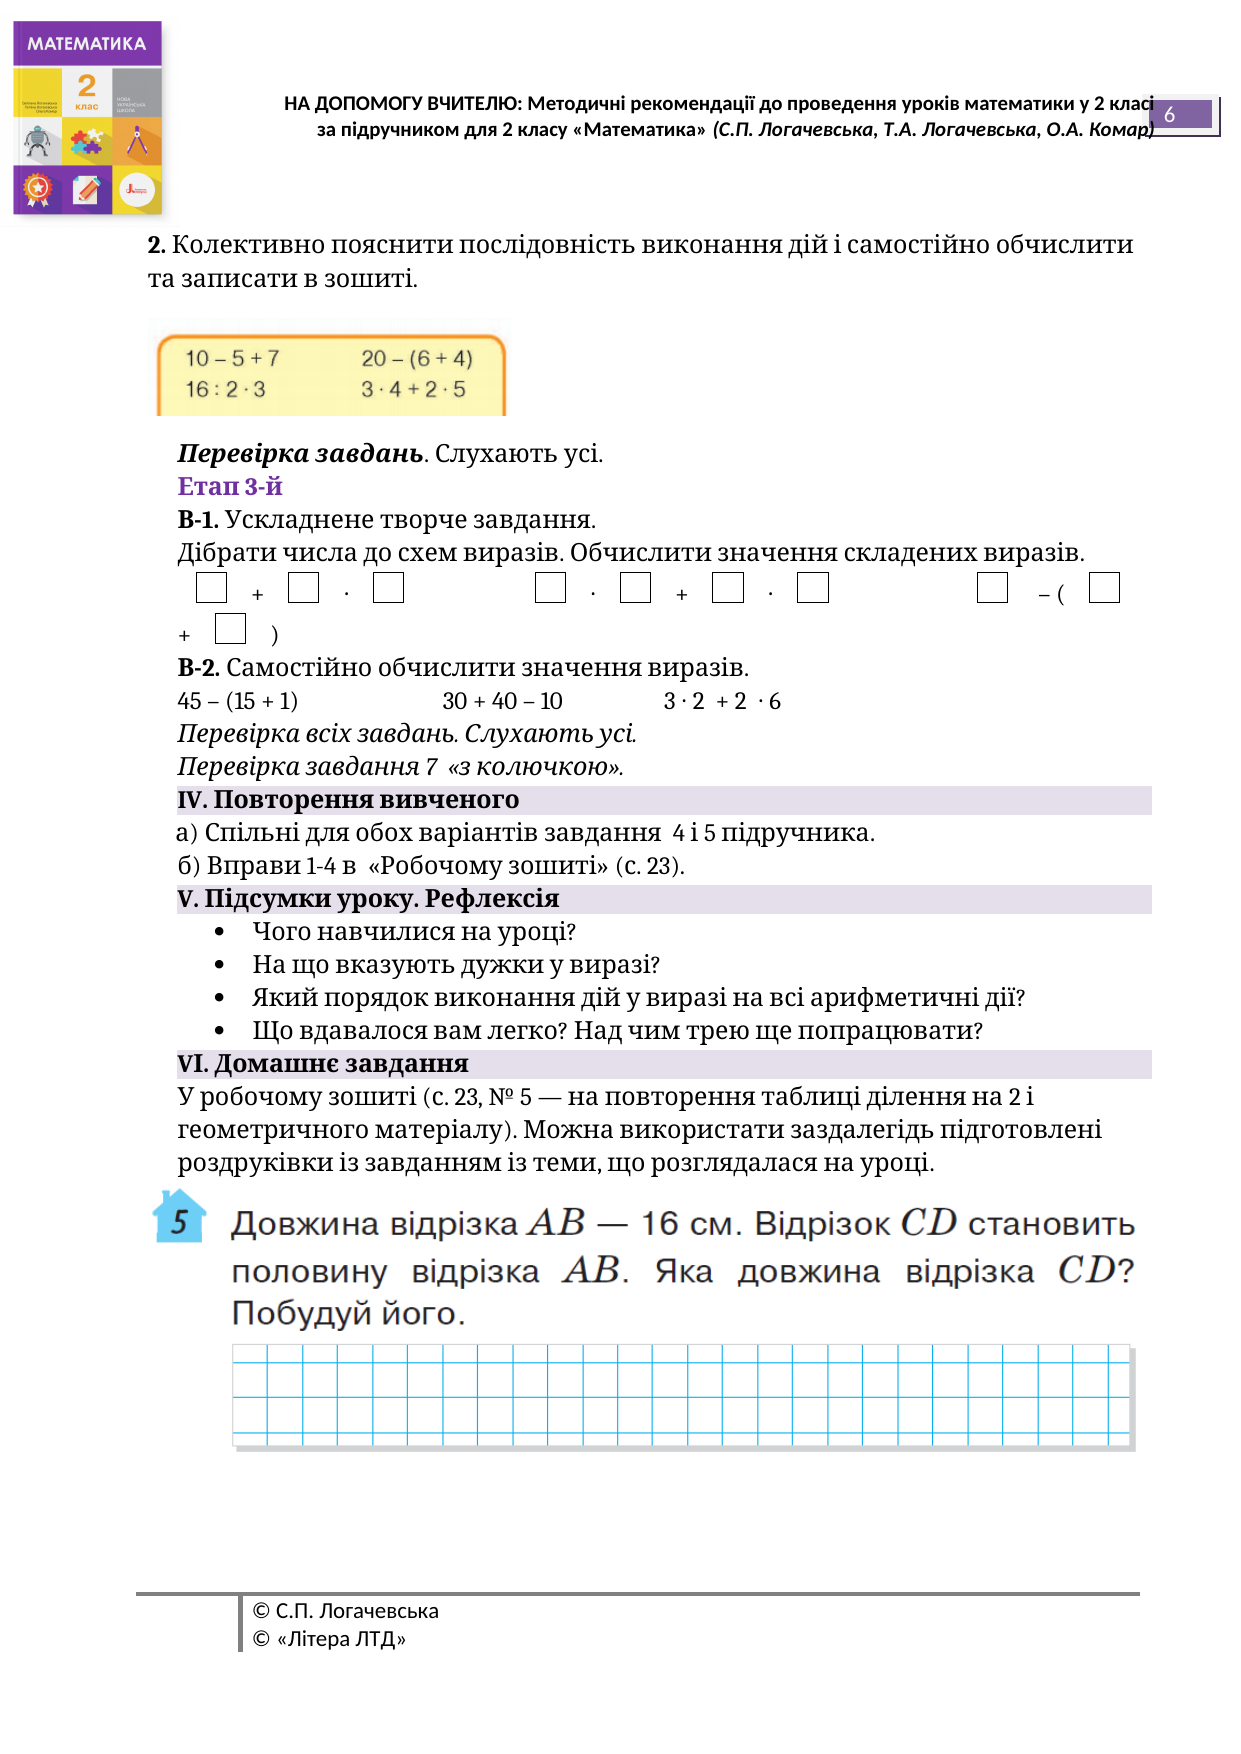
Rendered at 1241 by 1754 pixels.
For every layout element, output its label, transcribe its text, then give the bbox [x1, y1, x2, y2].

text Етап 3-й [177, 473, 1152, 502]
text б) Вправи 1-4 в «Робочому зошиті» (с. 23). [177, 852, 1152, 881]
list Чого навчилися на уроці? [215, 918, 1152, 947]
text VІ. Домашнє завдання [177, 1050, 1152, 1079]
text Перевірка завдання 7 «з колючкою». [177, 753, 1152, 782]
text Перевірка завдань. Слухають усі. [177, 440, 1152, 469]
list На що вказують дужки у виразі? [215, 951, 1152, 980]
picture [0, 14, 181, 232]
text IV. Повторення вивченого [177, 786, 1152, 815]
text У робочому зошиті (с. 23, № 5 — на повторення таблиці ділення на 2 і геометричного матеріалу). Можна використати заздалегідь підготовлені роздруківки із завданням із теми, що розглядалася на уроці. [177, 1083, 1152, 1178]
text 2. Колективно пояснити послідовність виконання дій і самостійно обчислити та записати в зошиті. [148, 231, 1152, 293]
list Який порядок виконання дій у виразі на всі арифметичні дії? [215, 984, 1152, 1013]
picture [147, 1182, 1152, 1467]
text + ∙ ∙ + ∙ – ( + ) [177, 572, 1152, 650]
text а) Спільні для обох варіантів завдання 4 і 5 підручника. [148, 819, 1152, 848]
text Перевірка всіх завдань. Слухають усі. [177, 720, 1152, 749]
text В-2. Самостійно обчислити значення виразів. [177, 654, 1152, 683]
text В-1. Ускладнене творче завдання. [177, 506, 1152, 535]
picture [147, 318, 512, 416]
list Що вдавалося вам легко? Над чим трею ще попрацювати? [215, 1017, 1152, 1046]
text V. Підсумки уроку. Рефлексія [177, 885, 1152, 914]
text Дібрати числа до схем виразів. Обчислити значення складених виразів. [177, 539, 1152, 568]
text 45 – (15 + 1) 30 + 40 – 10 3 ∙ 2 + 2 ∙ 6 [177, 687, 1152, 716]
